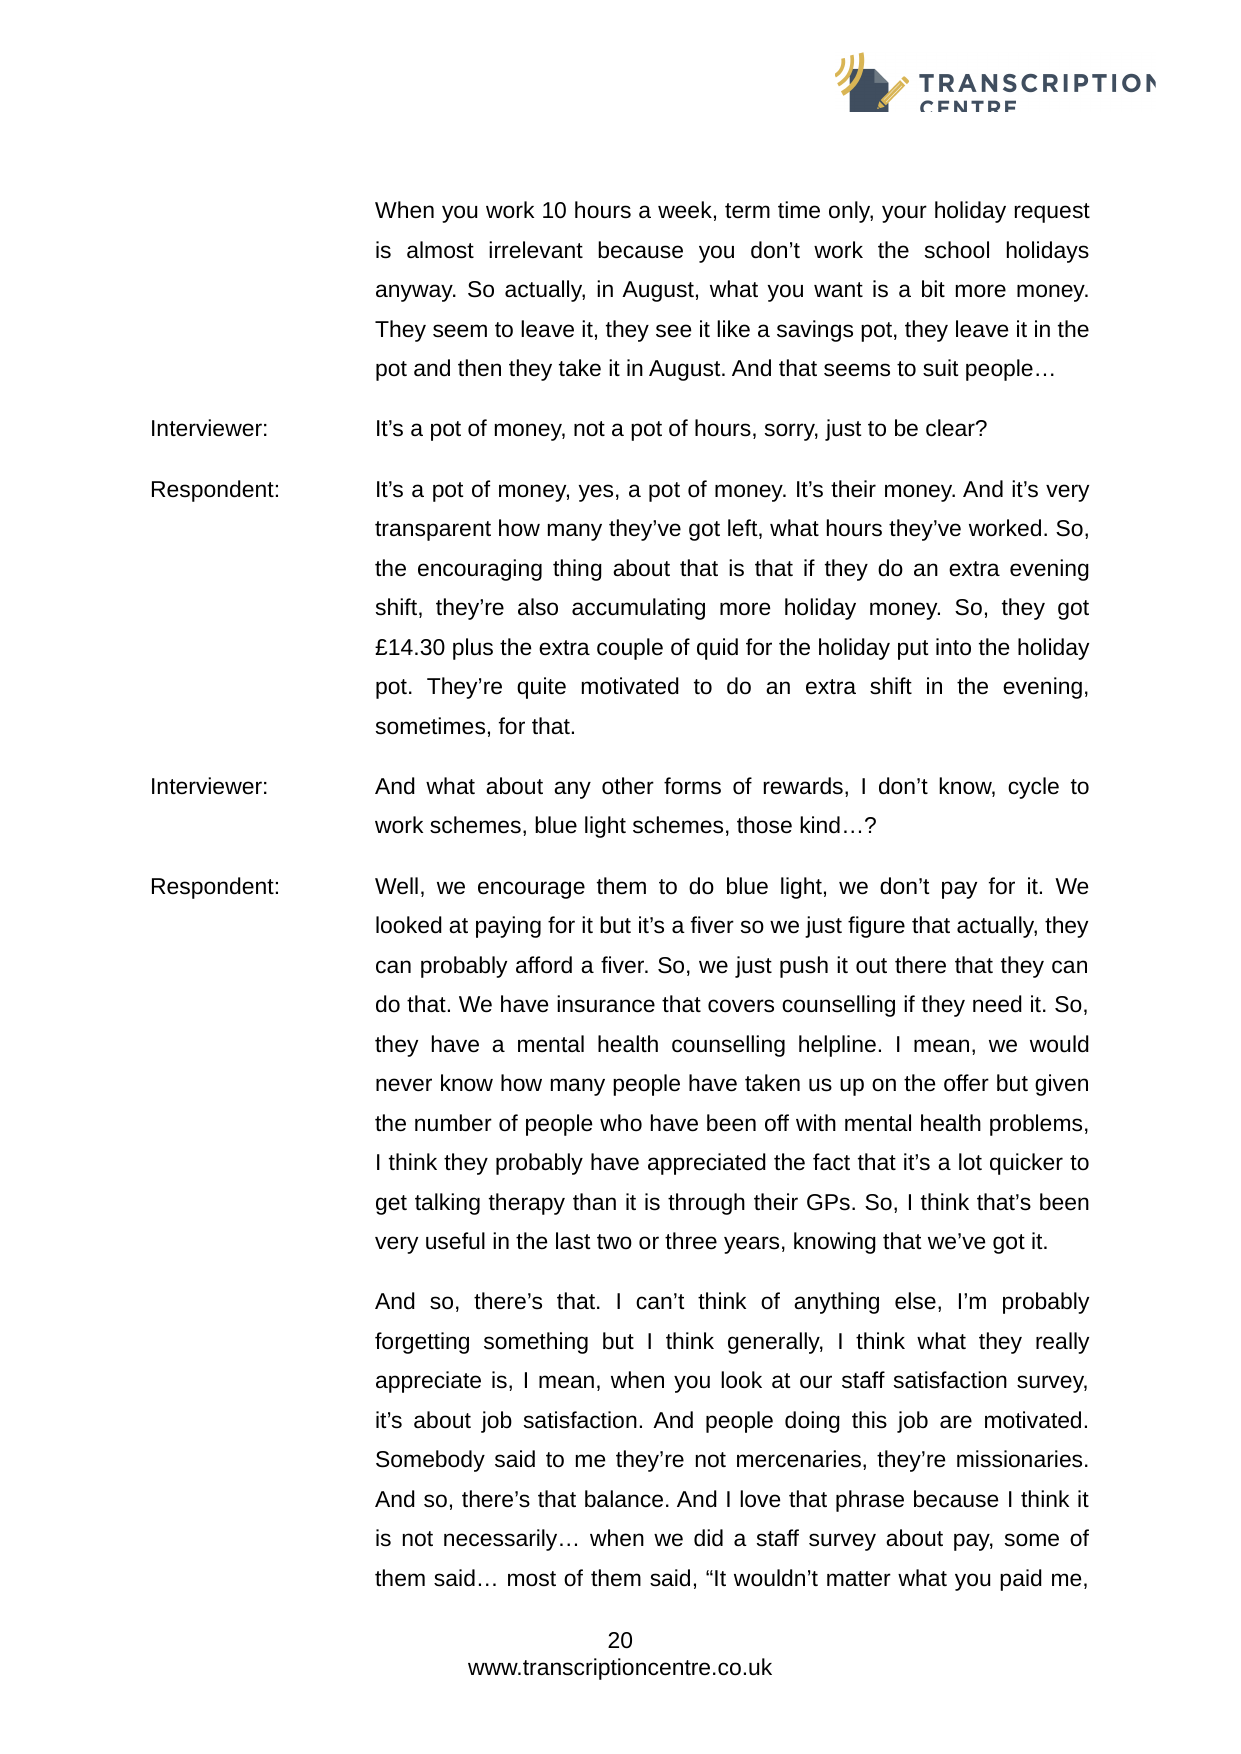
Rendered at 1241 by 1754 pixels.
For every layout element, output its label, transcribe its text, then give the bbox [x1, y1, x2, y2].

text Respondent: Well, we encourage them to do blue light, we don’t pay for it. We looked at paying for it but it’s a fiver so we just figure that actually, they can probably afford a fiver. So, we just push it out there that they can do that. We have insurance that covers counselling if they need it. So, they have a mental health counselling helpline. I mean, we would never know how many people have taken us up on the offer but given the number of people who have been off with mental health problems, I think they probably have appreciated the fact that it’s a lot quicker to get talking therapy than it is through their GPs. So, I think that’s been very useful in the last two or three years, knowing that we’ve got it. [150, 873, 1090, 1254]
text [150, 1288, 1090, 1591]
picture [834, 52, 1156, 112]
text Interviewer: It’s a pot of money, not a pot of hours, sorry, just to be clear? [150, 415, 1090, 442]
text Interviewer: And what about any other forms of rewards, I don’t know, cycle to work schemes, blue light schemes, those kind…? [150, 773, 1090, 839]
text Respondent: It’s a pot of money, yes, a pot of money. It’s their money. And it’s very transparent how many they’ve got left, what hours they’ve worked. So, the encouraging thing about that is that if they do an extra evening shift, they’re also accumulating more holiday money. So, they got £14.30 plus the extra couple of quid for the holiday put into the holiday pot. They’re quite motivated to do an extra shift in the evening, sometimes, for that. [150, 476, 1090, 739]
text When you work 10 hours a week, term time only, your holiday request is almost irrelevant because you don’t work the school holidays anyway. So actually, in August, what you want is a bit more money. They seem to leave it, they see it like a savings pot, they leave it in the pot and then they take it in August. And that seems to suit people… [150, 197, 1090, 381]
